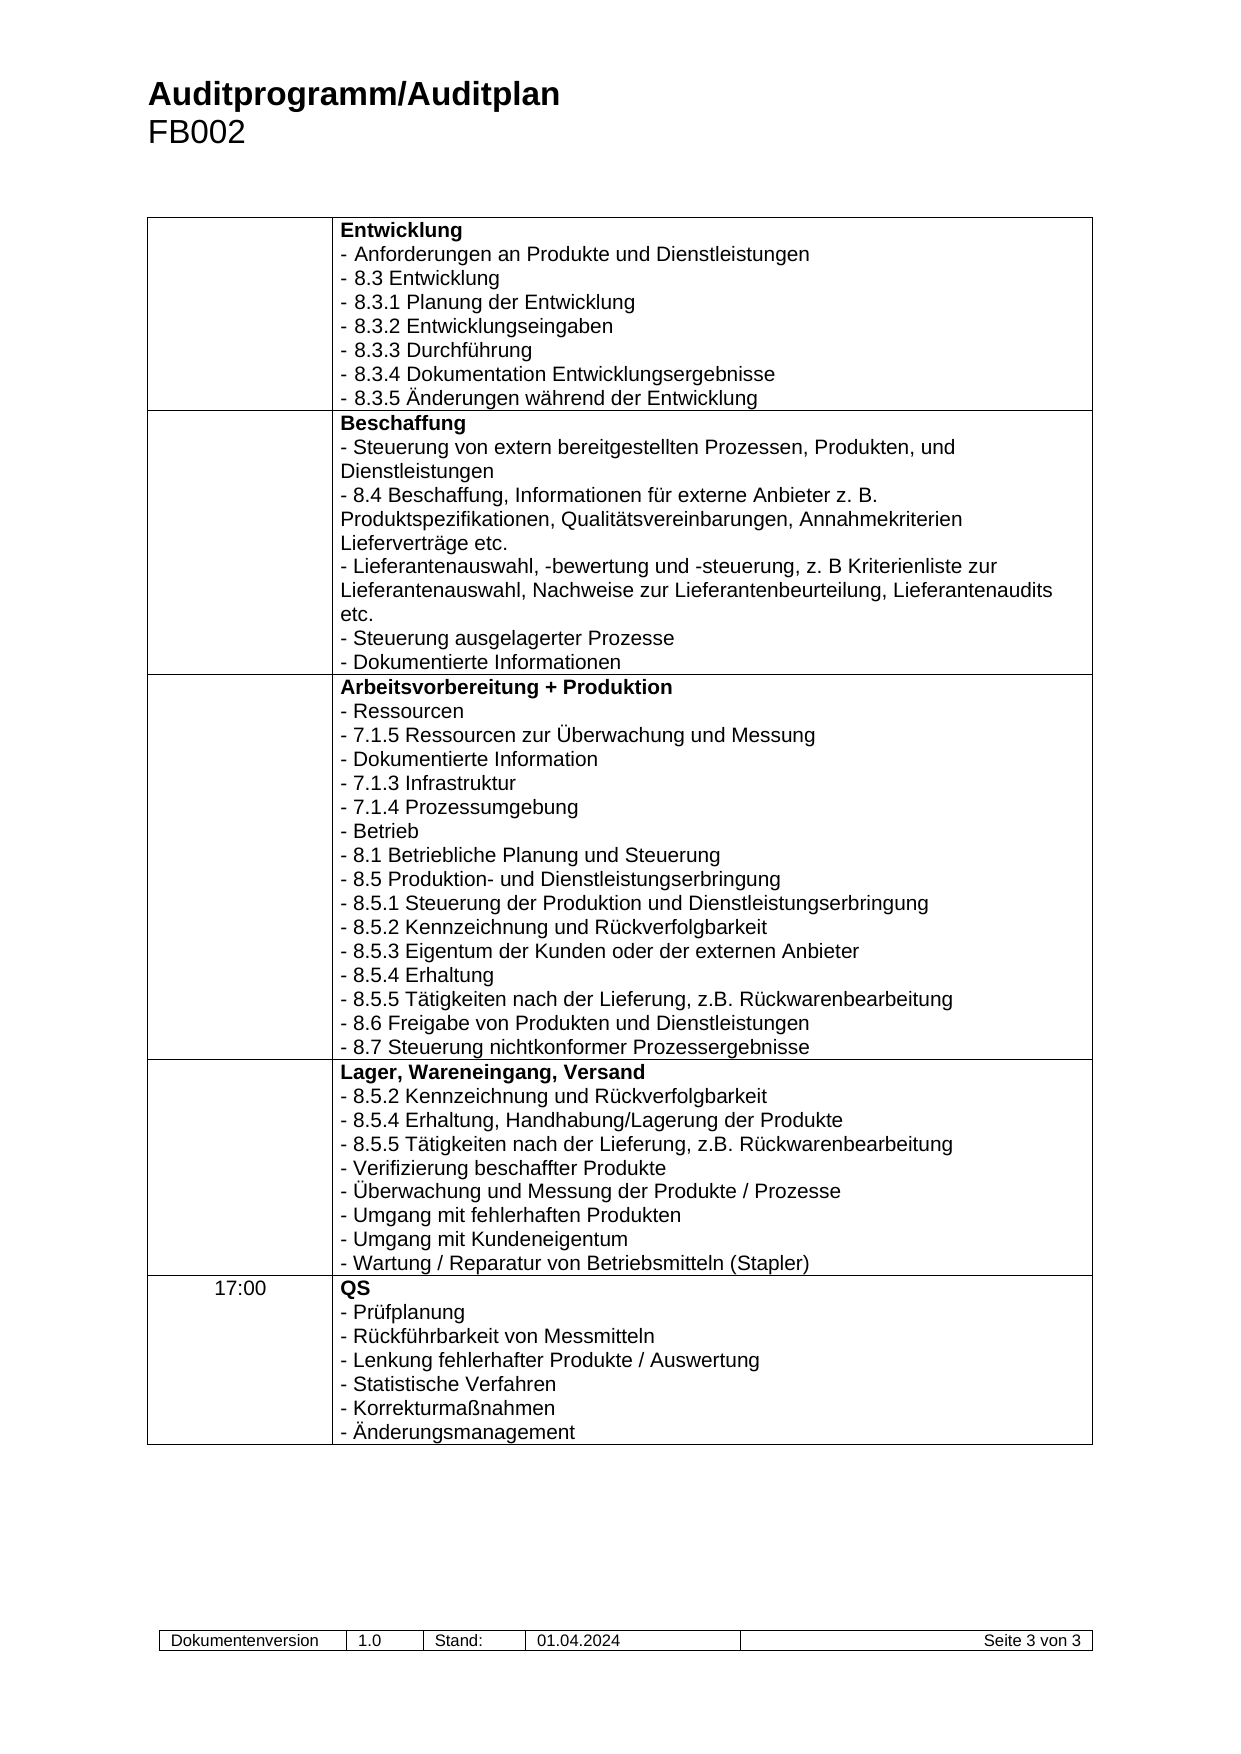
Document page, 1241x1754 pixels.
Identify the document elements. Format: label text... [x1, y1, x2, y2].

table_cell QS - Prüfplanung - Rückführbarkeit von Messmitteln - Lenkung fehlerhafter Produkte / Auswertung - Statistische Verfahren - Korrekturmaßnahmen - Änderungsmanagement [333, 1276, 1092, 1444]
table_cell 17:00 [148, 1276, 332, 1444]
table_cell Beschaffung - Steuerung von extern bereitgestellten Prozessen, Produkten, und Dienstleistungen - 8.4 Beschaffung, Informationen für externe Anbieter z. B. Produktspezifikationen, Qualitätsvereinbarungen, Annahmekriterien Lieferverträge etc. - Lieferantenauswahl, -bewertung und -steuerung, z. B Kriterienliste zur Lieferantenauswahl, Nachweise zur Lieferantenbeurteilung, Lieferantenaudits etc. - Steuerung ausgelagerter Prozesse - Dokumentierte Informationen [333, 411, 1092, 674]
table_cell [148, 411, 332, 674]
table_cell [148, 675, 332, 1058]
table_cell [148, 1060, 332, 1275]
table_cell Lager, Wareneingang, Versand - 8.5.2 Kennzeichnung und Rückverfolgbarkeit - 8.5.4 Erhaltung, Handhabung/Lagerung der Produkte - 8.5.5 Tätigkeiten nach der Lieferung, z.B. Rückwarenbearbeitung - Verifizierung beschaffter Produkte - Überwachung und Messung der Produkte / Prozesse - Umgang mit fehlerhaften Produkten - Umgang mit Kundeneigentum - Wartung / Reparatur von Betriebsmitteln (Stapler) [333, 1060, 1092, 1275]
table_cell Entwicklung Anforderungen an Produkte und Dienstleistungen 8.3 Entwicklung 8.3.1 Planung der Entwicklung 8.3.2 Entwicklungseingaben 8.3.3 Durchführung 8.3.4 Dokumentation Entwicklungsergebnisse 8.3.5 Änderungen während der Entwicklung [333, 218, 1092, 409]
table_cell [148, 218, 332, 409]
table_cell Arbeitsvorbereitung + Produktion - Ressourcen - 7.1.5 Ressourcen zur Überwachung und Messung - Dokumentierte Information - 7.1.3 Infrastruktur - 7.1.4 Prozessumgebung - Betrieb - 8.1 Betriebliche Planung und Steuerung - 8.5 Produktion- und Dienstleistungserbringung - 8.5.1 Steuerung der Produktion und Dienstleistungserbringung - 8.5.2 Kennzeichnung und Rückverfolgbarkeit - 8.5.3 Eigentum der Kunden oder der externen Anbieter - 8.5.4 Erhaltung - 8.5.5 Tätigkeiten nach der Lieferung, z.B. Rückwarenbearbeitung - 8.6 Freigabe von Produkten und Dienstleistungen - 8.7 Steuerung nichtkonformer Prozessergebnisse [333, 675, 1092, 1058]
